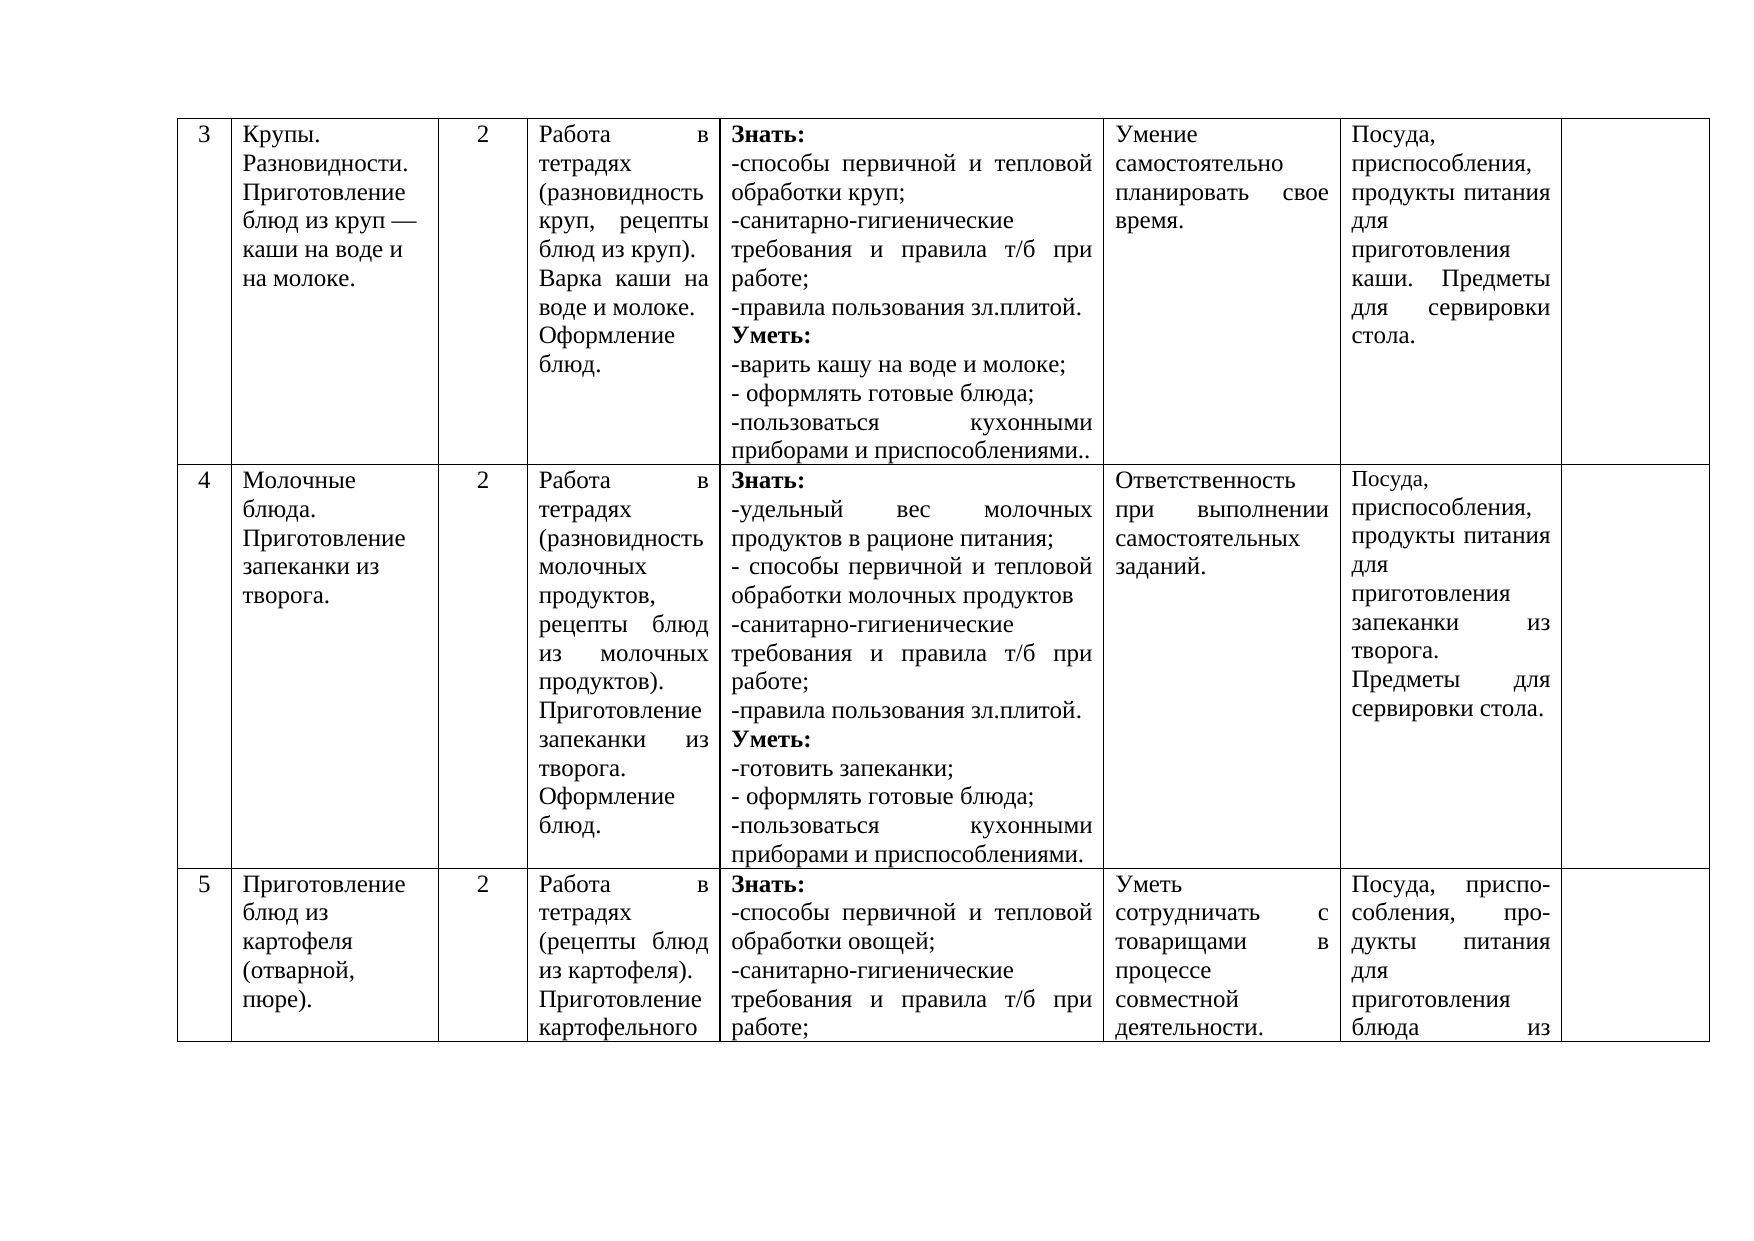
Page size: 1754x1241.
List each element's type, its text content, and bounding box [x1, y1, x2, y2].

table_cell Работа в тетрадях (разновидность круп, рецепты блюд из круп). Варка каши на воде и молоке. Оформление блюд. [528, 119, 719, 464]
table_cell 2 [439, 869, 527, 1041]
table_cell Крупы. Разновидности. Приготовление блюд из круп — каши на воде и на молоке. [232, 119, 438, 464]
table_cell Посуда, приспособления, продукты питания для приготовления каши. Предметы для сервировки стола. [1341, 119, 1561, 464]
table_cell 2 [439, 119, 527, 464]
table_cell 3 [178, 119, 231, 464]
table_cell Ответственность при выполнении самостоятельных заданий. [1104, 465, 1340, 868]
table_cell [1562, 869, 1709, 1041]
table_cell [528, 869, 719, 1041]
table_cell Знать: -способы первичной и тепловой обработки круп; -санитарно-гигиенические требования и правила т/б при работе; -правила пользования зл.плитой. Уметь: -варить кашу на воде и молоке; - оформлять готовые блюда; -пользоваться кухонными приборами и приспособлениями.. [721, 119, 1103, 464]
table_cell 2 [439, 465, 527, 868]
table_cell [1562, 119, 1709, 464]
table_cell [1104, 869, 1340, 1041]
table_cell Работа в тетрадях (разновидность молочных продуктов, рецепты блюд из молочных продуктов). Приготовление запеканки из творога. Оформление блюд. [528, 465, 719, 868]
table_cell 5 [178, 869, 231, 1041]
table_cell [1341, 869, 1561, 1041]
table_cell Посуда, приспособления, продукты питания для приготовления запеканки из творога. Предметы для сервировки стола. [1341, 465, 1561, 868]
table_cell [721, 869, 1103, 1041]
table_cell [1562, 465, 1709, 868]
table_cell 4 [178, 465, 231, 868]
table_cell Знать: -удельный вес молочных продуктов в рационе питания; - способы первичной и тепловой обработки молочных продуктов -санитарно-гигиенические требования и правила т/б при работе; -правила пользования зл.плитой. Уметь: -готовить запеканки; - оформлять готовые блюда; -пользоваться кухонными приборами и приспособлениями. [721, 465, 1103, 868]
table_cell Умение самостоятельно планировать свое время. [1104, 119, 1340, 464]
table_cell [232, 869, 438, 1041]
table_cell Молочные блюда. Приготовление запеканки из творога. [232, 465, 438, 868]
